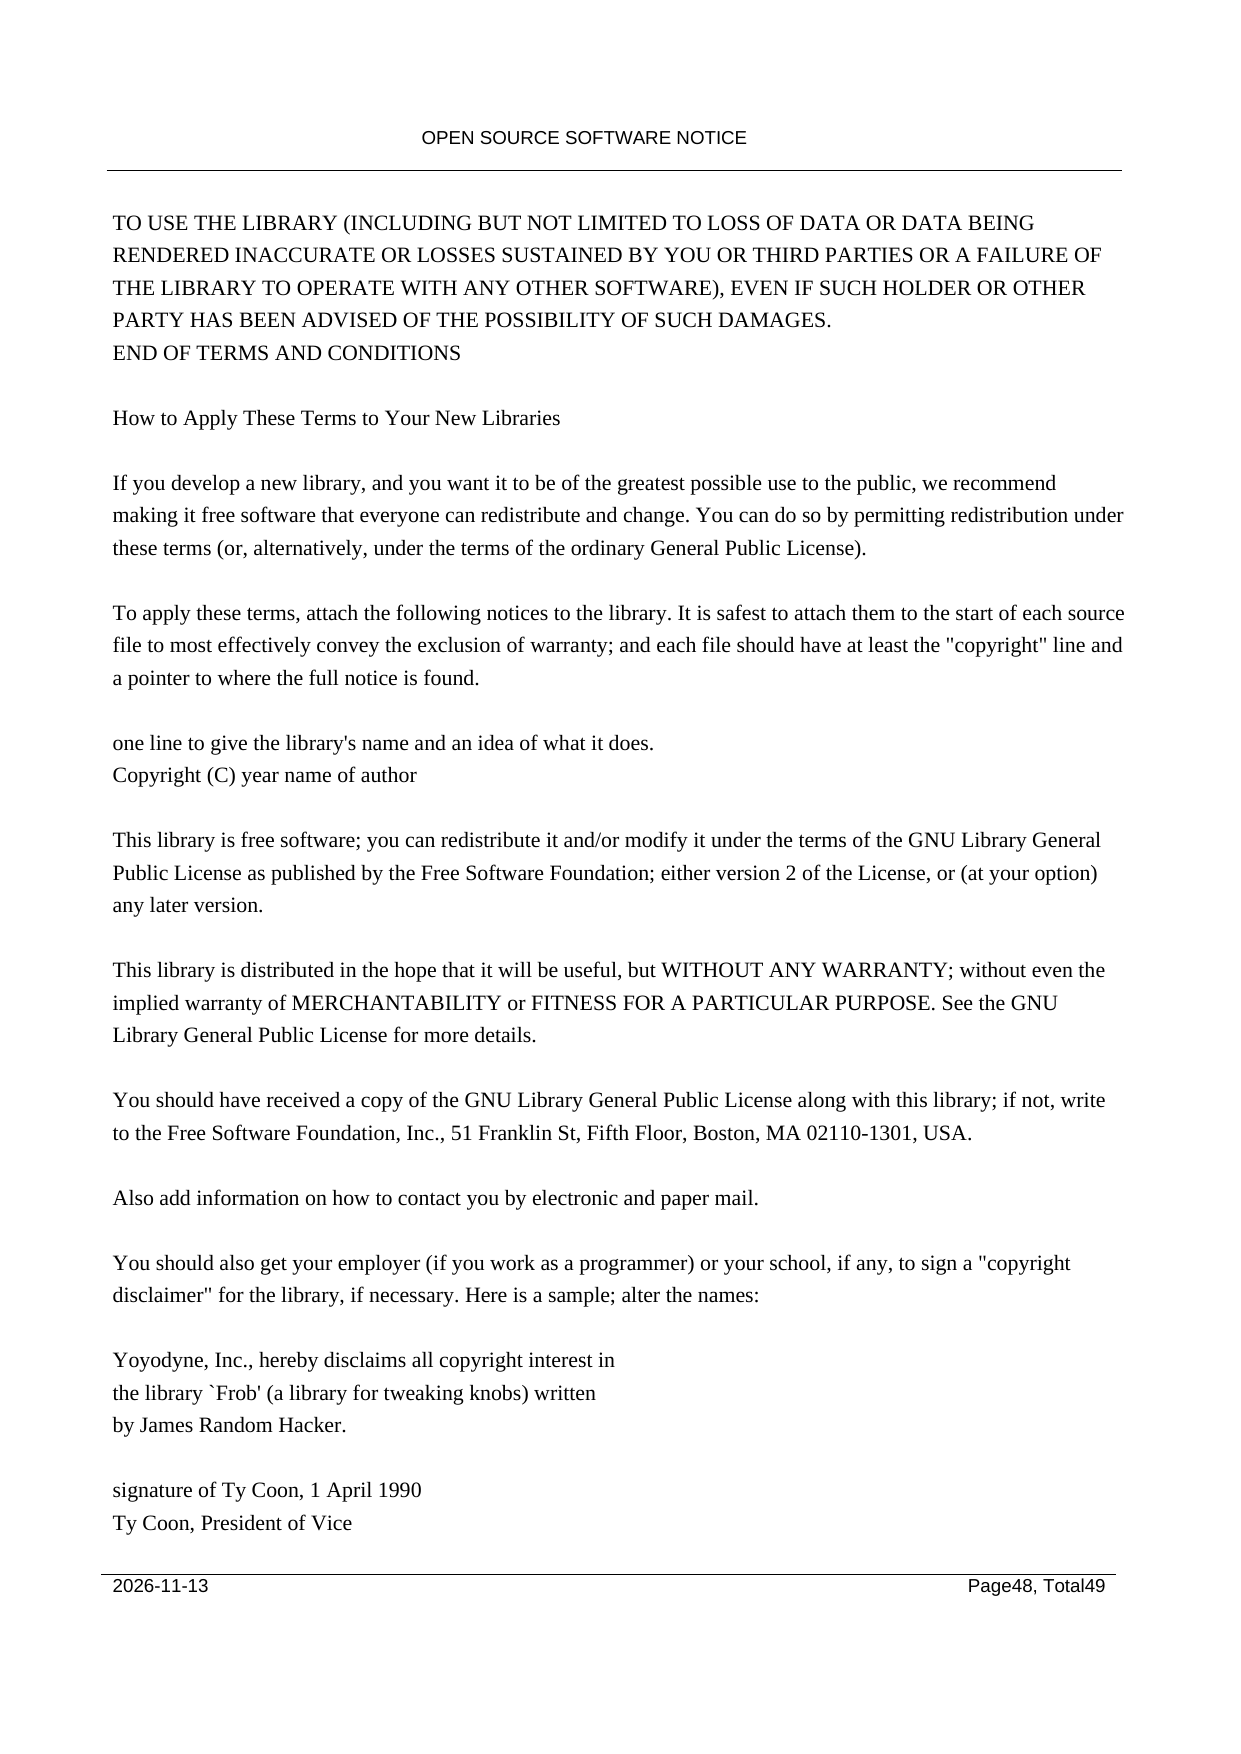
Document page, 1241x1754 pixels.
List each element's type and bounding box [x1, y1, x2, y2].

text [112, 206, 1128, 1539]
